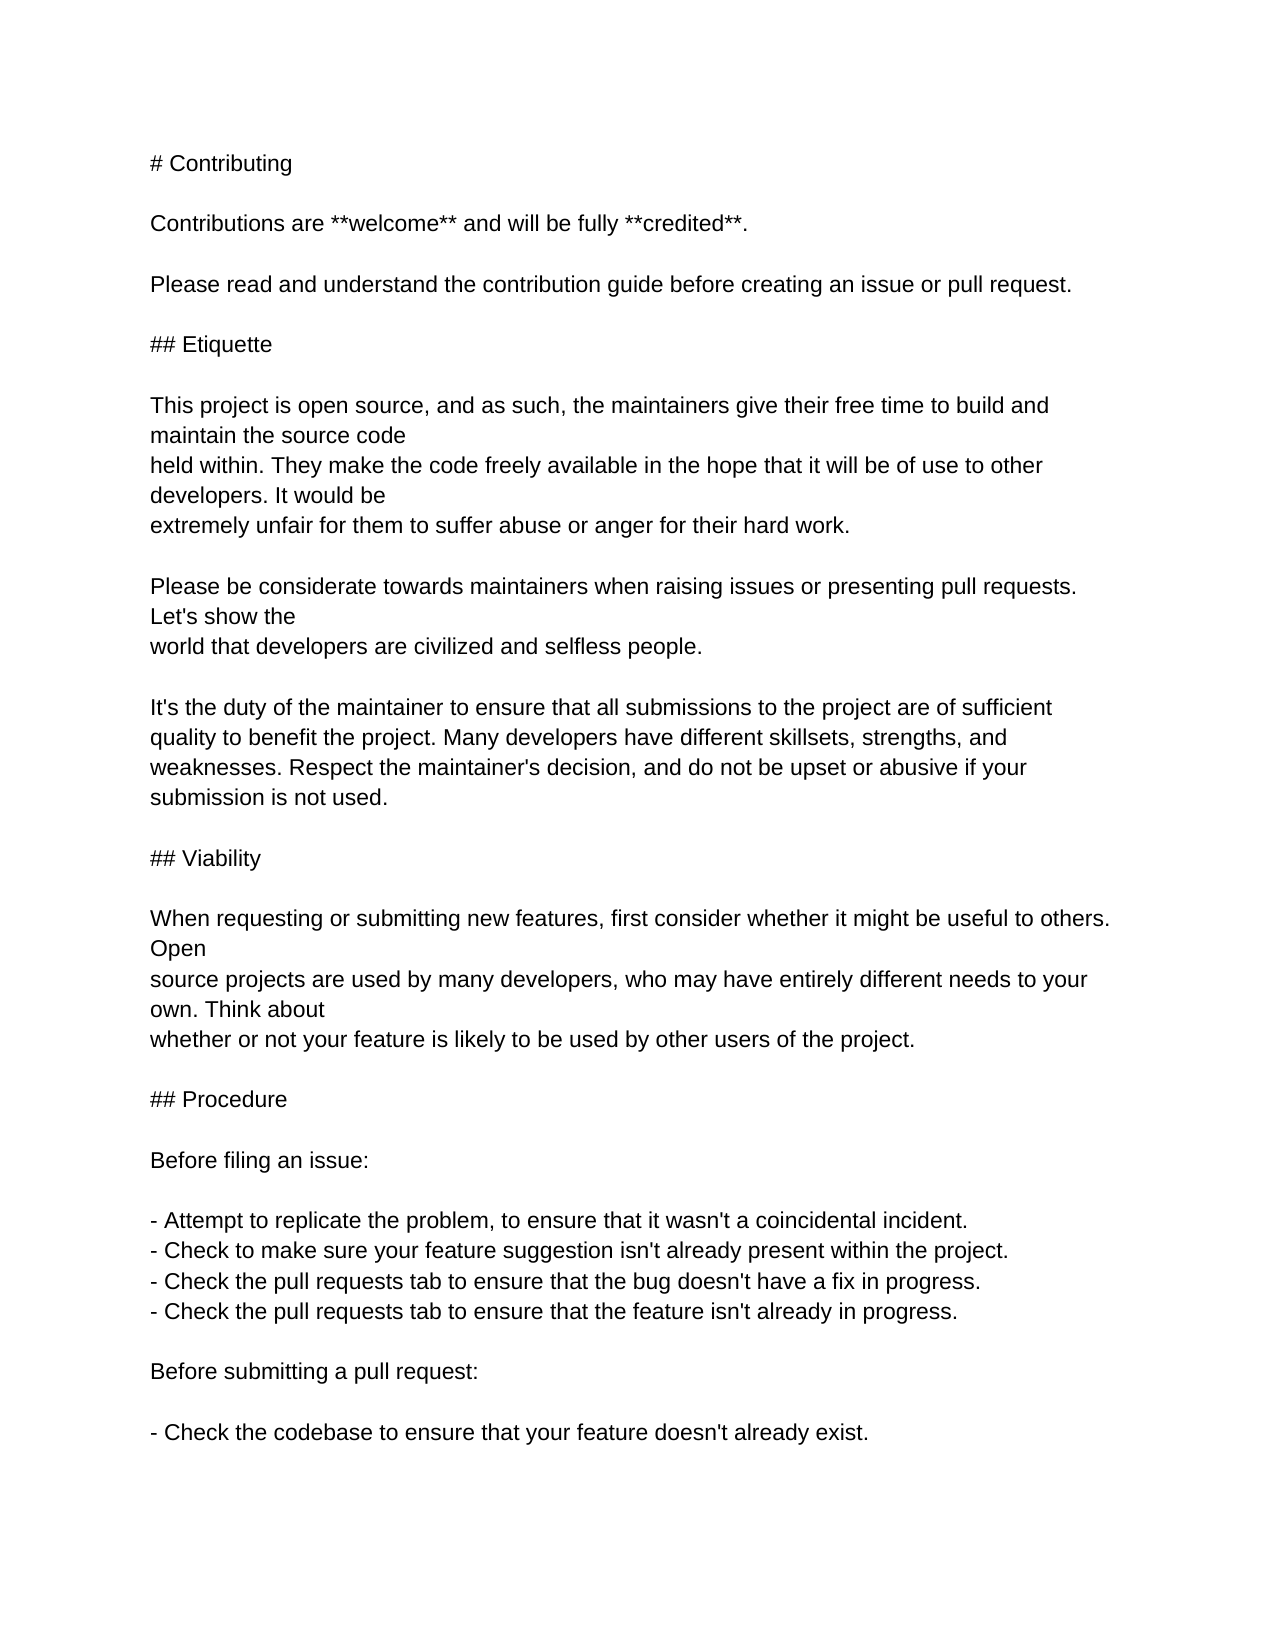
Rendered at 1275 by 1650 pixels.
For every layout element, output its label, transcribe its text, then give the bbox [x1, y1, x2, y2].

text ## Etiquette [150, 331, 1125, 358]
text Before submitting a pull request: [150, 1358, 1125, 1385]
text ## Viability [150, 845, 1125, 871]
text whether or not your feature is likely to be used by other users of the project. [150, 1026, 1125, 1052]
text - Check the pull requests tab to ensure that the bug doesn't have a fix in progress. [150, 1268, 1125, 1294]
text Contributions are **welcome** and will be fully **credited**. [150, 210, 1125, 237]
text - Check to make sure your feature suggestion isn't already present within the project. [150, 1237, 1125, 1264]
text This project is open source, and as such, the maintainers give their free time to build and maintain the source code [150, 392, 1125, 448]
text # Contributing [150, 150, 1125, 176]
text world that developers are civilized and selfless people. [150, 633, 1125, 660]
text Before filing an issue: [150, 1147, 1125, 1173]
text quality to benefit the project. Many developers have different skillsets, strengths, and weaknesses. Respect the maintainer's decision, and do not be upset or abusive if your submission is not used. [150, 724, 1125, 811]
text held within. They make the code freely available in the hope that it will be of use to other developers. It would be [150, 452, 1125, 509]
text Please be considerate towards maintainers when raising issues or presenting pull requests. Let's show the [150, 573, 1125, 629]
text When requesting or submitting new features, first consider whether it might be useful to others. Open [150, 905, 1125, 962]
text - Attempt to replicate the problem, to ensure that it wasn't a coincidental incident. [150, 1207, 1125, 1234]
text extremely unfair for them to suffer abuse or anger for their hard work. [150, 512, 1125, 539]
text Please read and understand the contribution guide before creating an issue or pull request. [150, 271, 1125, 297]
text ## Procedure [150, 1086, 1125, 1113]
text - Check the codebase to ensure that your feature doesn't already exist. [150, 1419, 1125, 1445]
text - Check the pull requests tab to ensure that the feature isn't already in progress. [150, 1298, 1125, 1324]
text It's the duty of the maintainer to ensure that all submissions to the project are of sufficient [150, 694, 1125, 720]
text source projects are used by many developers, who may have entirely different needs to your own. Think about [150, 966, 1125, 1022]
